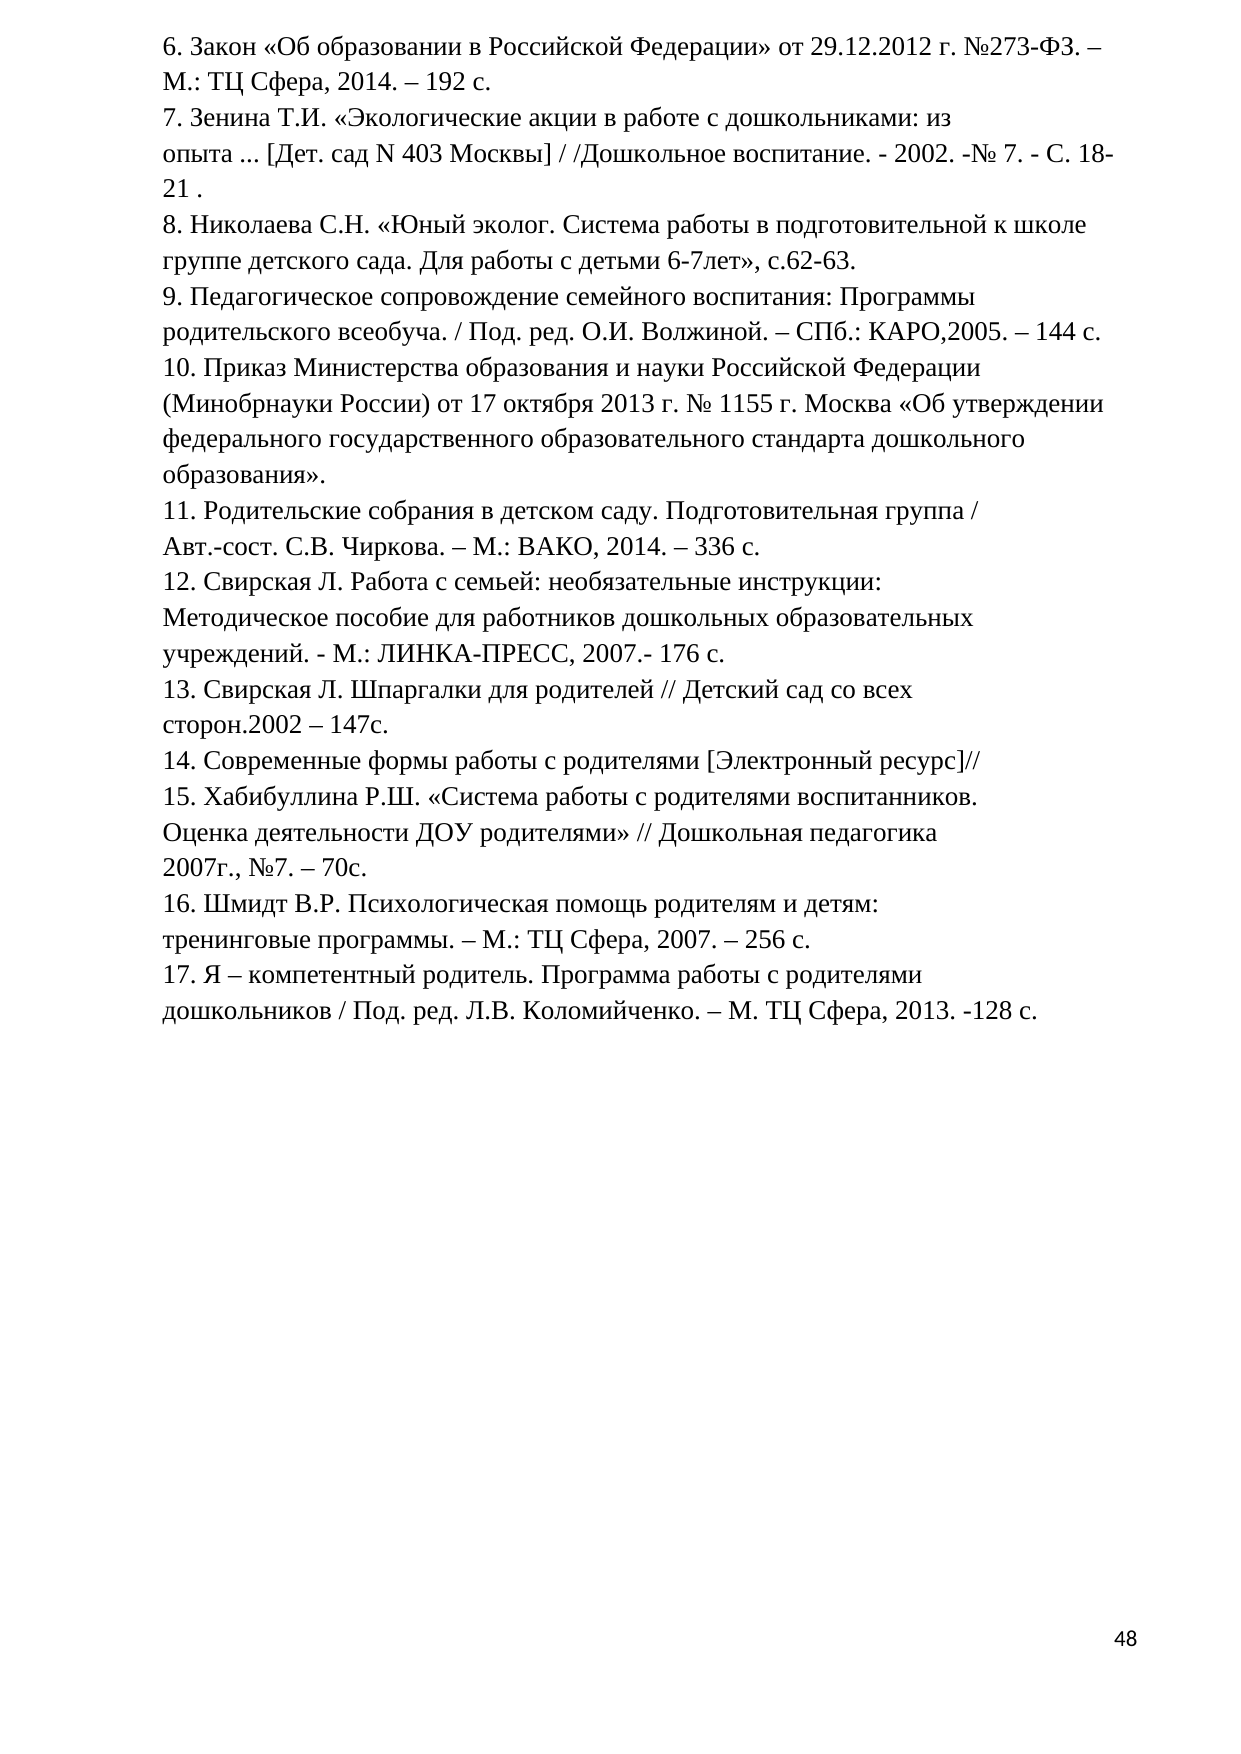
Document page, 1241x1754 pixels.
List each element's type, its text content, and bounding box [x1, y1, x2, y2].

text дошкольников / Под. ред. Л.В. Коломийченко. – М. ТЦ Сфера, 2013. -128 с. [162, 994, 1137, 1025]
text 6. Закон «Об образовании в Российской Федерации» от 29.12.2012 г. №273-ФЗ. – М.: ТЦ Сфера, 2014. – 192 с. [162, 29, 1137, 96]
text тренинговые программы. – М.: ТЦ Сфера, 2007. – 256 с. [162, 923, 1137, 954]
text 11. Родительские собрания в детском саду. Подготовительная группа / [162, 494, 1137, 525]
text 14. Современные формы работы с родителями [Электронный ресурс]// [162, 744, 1137, 775]
text учреждений. - М.: ЛИНКА-ПРЕСС, 2007.- 176 с. [162, 637, 1137, 668]
text 13. Свирская Л. Шпаргалки для родителей // Детский сад со всех [162, 673, 1137, 704]
text 2007г., №7. – 70с. [162, 851, 1137, 882]
text сторон.2002 – 147с. [162, 708, 1137, 739]
text Оценка деятельности ДОУ родителями» // Дошкольная педагогика [162, 816, 1137, 847]
text 16. Шмидт В.Р. Психологическая помощь родителям и детям: [162, 887, 1137, 918]
text опыта ... [Дет. сад N 403 Москвы] / /Дошкольное воспитание. - 2002. -№ 7. - С. 18-21 . [162, 137, 1137, 204]
text 8. Николаева С.Н. «Юный эколог. Система работы в подготовительной к школе группе детского сада. Для работы с детьми 6-7лет», с.62-63. [162, 208, 1137, 275]
text 12. Свирская Л. Работа с семьей: необязательные инструкции: [162, 566, 1137, 597]
text 17. Я – компетентный родитель. Программа работы с родителями [162, 958, 1137, 990]
text 10. Приказ Министерства образования и науки Российской Федерации [162, 351, 1137, 382]
text 7. Зенина Т.И. «Экологические акции в работе с дошкольниками: из [162, 101, 1137, 132]
text (Минобрнауки России) от 17 октября 2013 г. № 1155 г. Москва «Об утверждении федерального государственного образовательного стандарта дошкольного образования». [162, 387, 1137, 489]
text Авт.-сост. С.В. Чиркова. – М.: ВАКО, 2014. – 336 с. [162, 530, 1137, 561]
text Методическое пособие для работников дошкольных образовательных [162, 601, 1137, 632]
text 9. Педагогическое сопровождение семейного воспитания: Программы [162, 280, 1137, 311]
text 15. Хабибуллина Р.Ш. «Система работы с родителями воспитанников. [162, 780, 1137, 811]
text родительского всеобуча. / Под. ред. О.И. Волжиной. – СПб.: КАРО,2005. – 144 с. [162, 315, 1137, 347]
